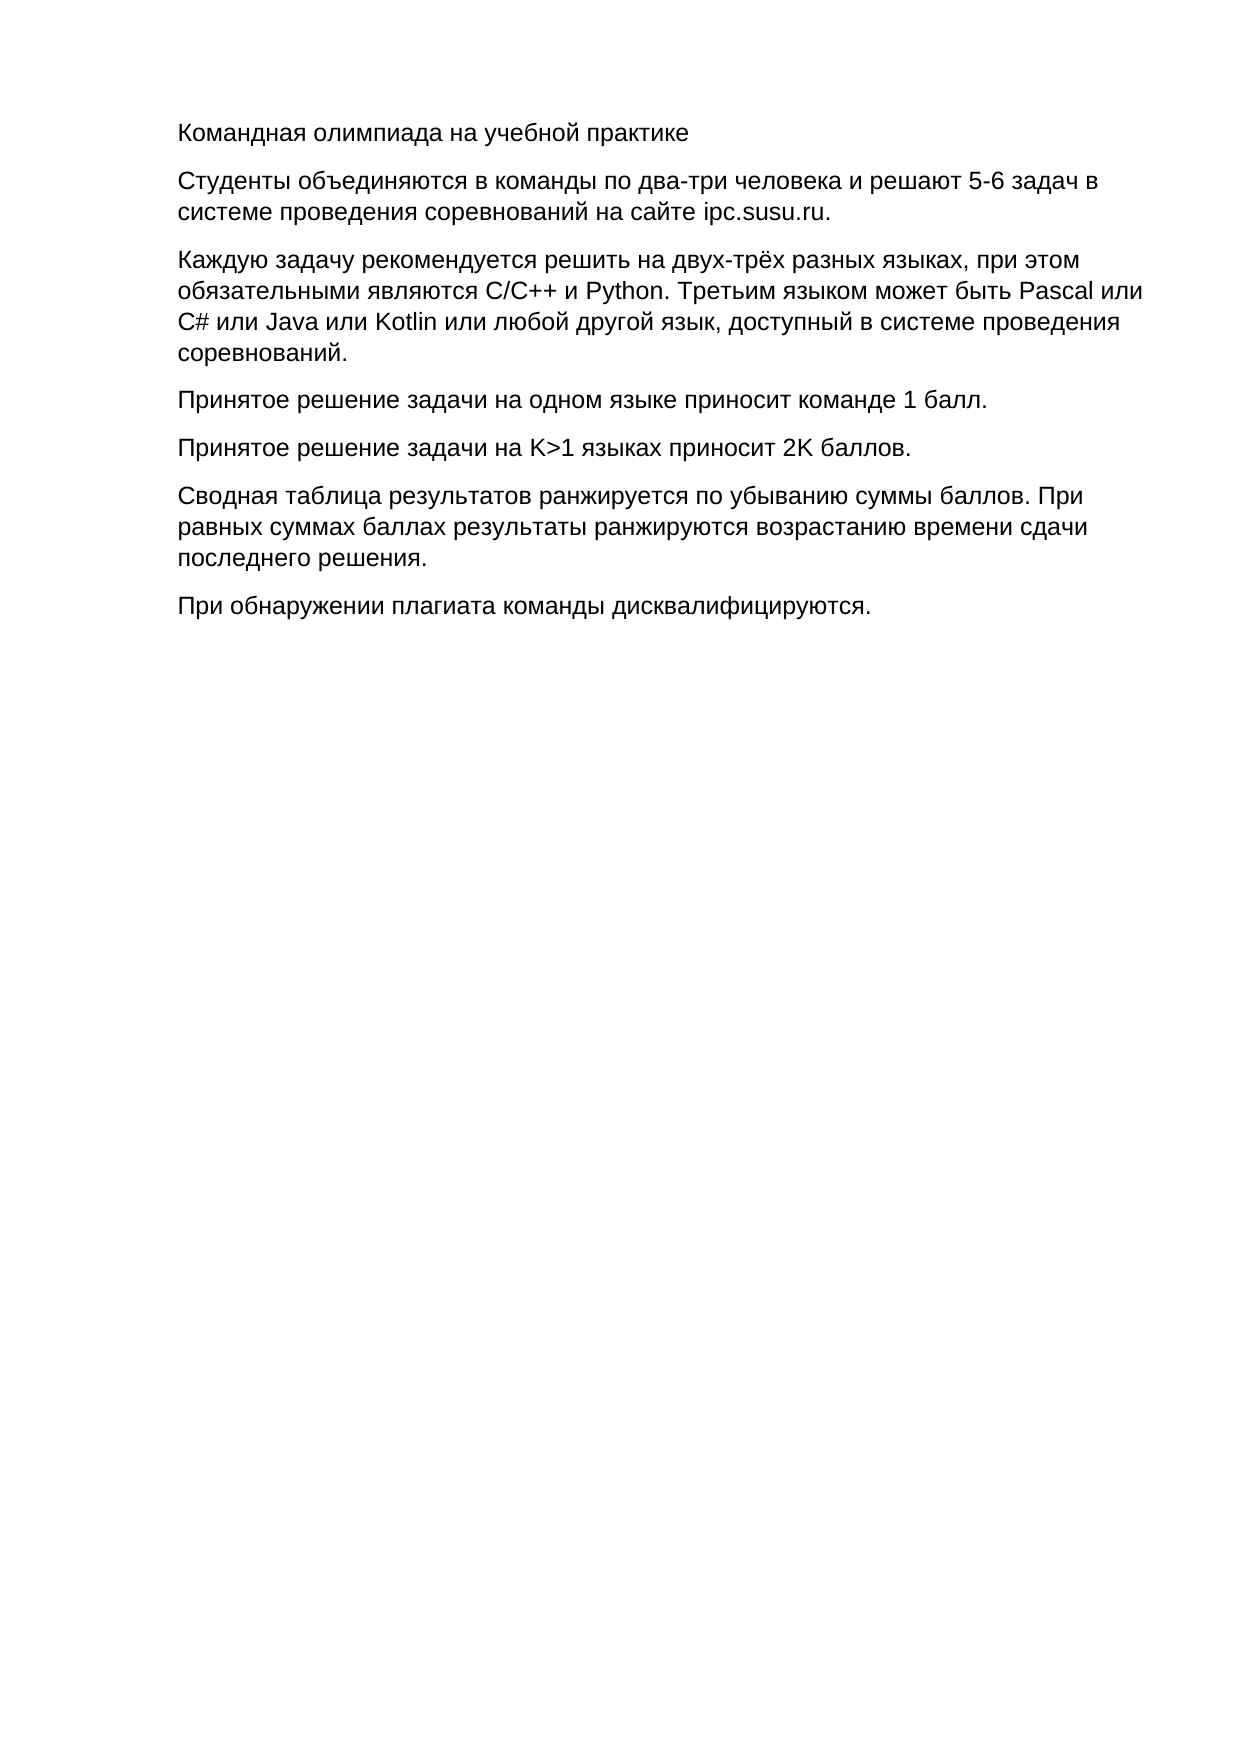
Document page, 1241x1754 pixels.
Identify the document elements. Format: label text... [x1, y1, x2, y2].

text Сводная таблица результатов ранжируется по убыванию суммы баллов. При равных суммах баллах результаты ранжируются возрастанию времени сдачи последнего решения. [177, 481, 1152, 572]
text При обнаружении плагиата команды дисквалифицируются. [177, 591, 1152, 619]
text Принятое решение задачи на одном языке приносит команде 1 балл. [177, 385, 1152, 414]
text Студенты объединяются в команды по два-три человека и решают 5-6 задач в системе проведения соревнований на сайте ipc.susu.ru. [177, 166, 1152, 226]
text Командная олимпиада на учебной практике [177, 118, 1152, 147]
text Принятое решение задачи на K>1 языках приносит 2K баллов. [177, 433, 1152, 462]
text Каждую задачу рекомендуется решить на двух-трёх разных языках, при этом обязательными являются С/С++ и Python. Третьим языком может быть Pascal или C# или Java или Kotlin или любой другой язык, доступный в системе проведения соревнований. [177, 244, 1152, 366]
